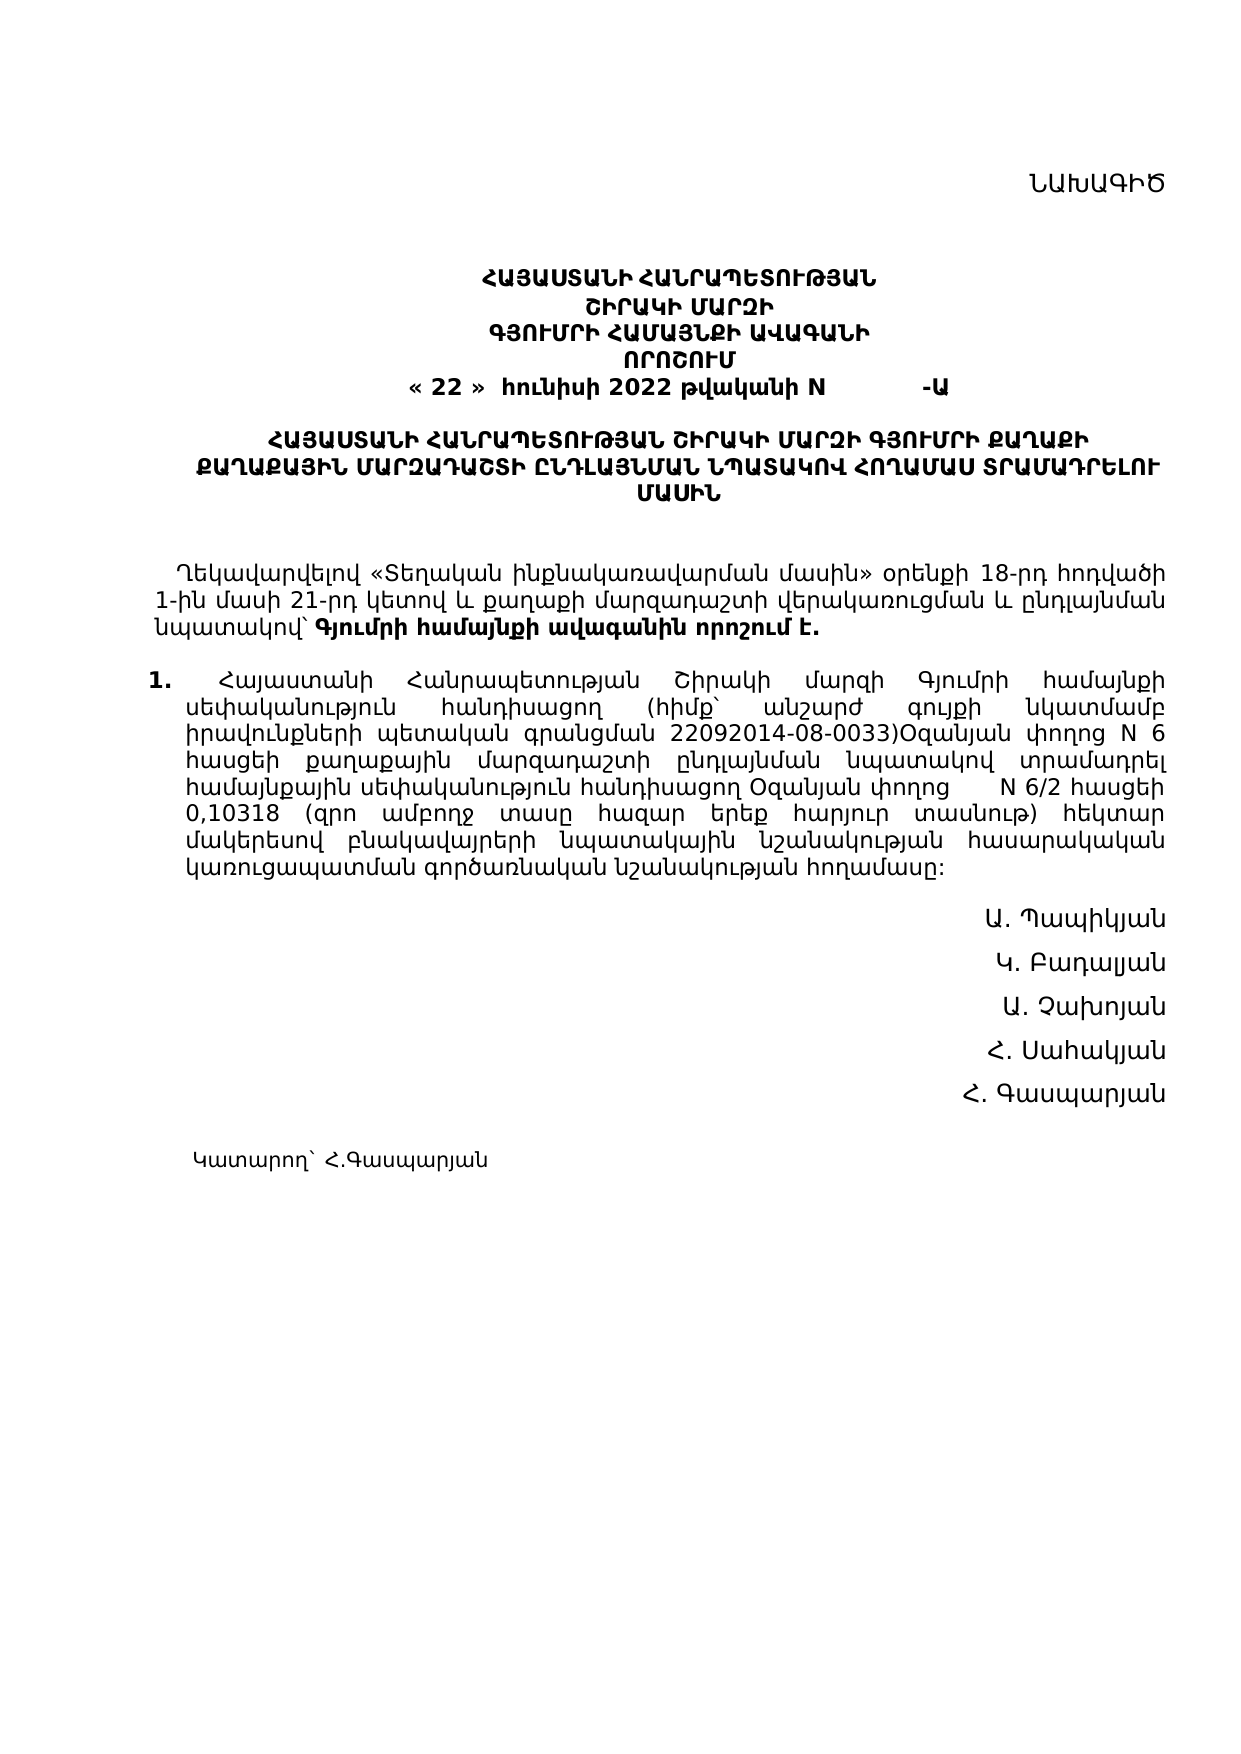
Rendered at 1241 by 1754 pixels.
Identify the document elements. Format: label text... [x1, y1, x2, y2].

text Կատարող` Հ.Գասպարյան [192, 1148, 1167, 1172]
text « 22 » հունիսի 2022 թվականի N -Ա [192, 374, 1167, 400]
text ՀԱՅԱՍՏԱՆԻ ՀԱՆՐԱՊԵՏՈՒԹՅԱՆ ՇԻՐԱԿԻ ՄԱՐԶԻ ԳՅՈՒՄՐԻ ՔԱՂԱՔԻ ՔԱՂԱՔԱՅԻՆ ՄԱՐԶԱԴԱՇՏԻ ԸՆԴԼԱՅՆՄԱՆ ՆՊԱՏԱԿՈՎ ՀՈՂԱՄԱՍ ՏՐԱՄԱԴՐԵԼՈՒ ՄԱՍԻՆ [192, 427, 1165, 507]
text ՀԱՅԱՍՏԱՆԻ ՀԱՆՐԱՊԵՏՈՒԹՅԱՆ [192, 262, 1167, 294]
list Հայաստանի Հանրապետության Շիրակի մարզի Գյումրի համայնքի սեփականություն հանդիսացող (հիմք՝ անշարժ գույքի նկատմամբ իրավունքների պետական գրանցման 22092014-08-0033)Օզանյան փողոց N 6 հասցեի քաղաքային մարզադաշտի ընդլայնման նպատակով տրամադրել համայնքային սեփականություն հանդիսացող Օզանյան փողոց N 6/2 հասցեի 0,10318 (զրո ամբողջ տասը հազար երեք հարյուր տասնութ) հեկտար մակերեսով բնակավայրերի նպատակային նշանակության հասարակական կառուցապատման գործառնական նշանակության հողամասը: [148, 667, 1167, 880]
text ՆԱԽԱԳԻԾ [192, 166, 1167, 200]
text Հ. Սահակյան [642, 1036, 1167, 1065]
text Կ. Բադալյան [192, 948, 1167, 977]
text ՈՐՈՇՈՒՄ [192, 347, 1167, 374]
text ԳՅՈՒՄՐԻ ՀԱՄԱՅՆՔԻ ԱՎԱԳԱՆԻ [192, 320, 1167, 347]
text Հ. Գասպարյան [642, 1079, 1167, 1109]
text Ղեկավարվելով «Տեղական ինքնակառավարման մասին» օրենքի 18-րդ հոդվածի 1-ին մասի 21-րդ կետով և քաղաքի մարզադաշտի վերակառուցման և ընդլայնման նպատակով՝ Գյումրի համայնքի ավագանին որոշում է. [148, 560, 1167, 640]
text Ա. Չախոյան [642, 992, 1167, 1021]
text ՇԻՐԱԿԻ ՄԱՐԶԻ [192, 294, 1167, 320]
text Ա. Պապիկյան [192, 904, 1167, 934]
